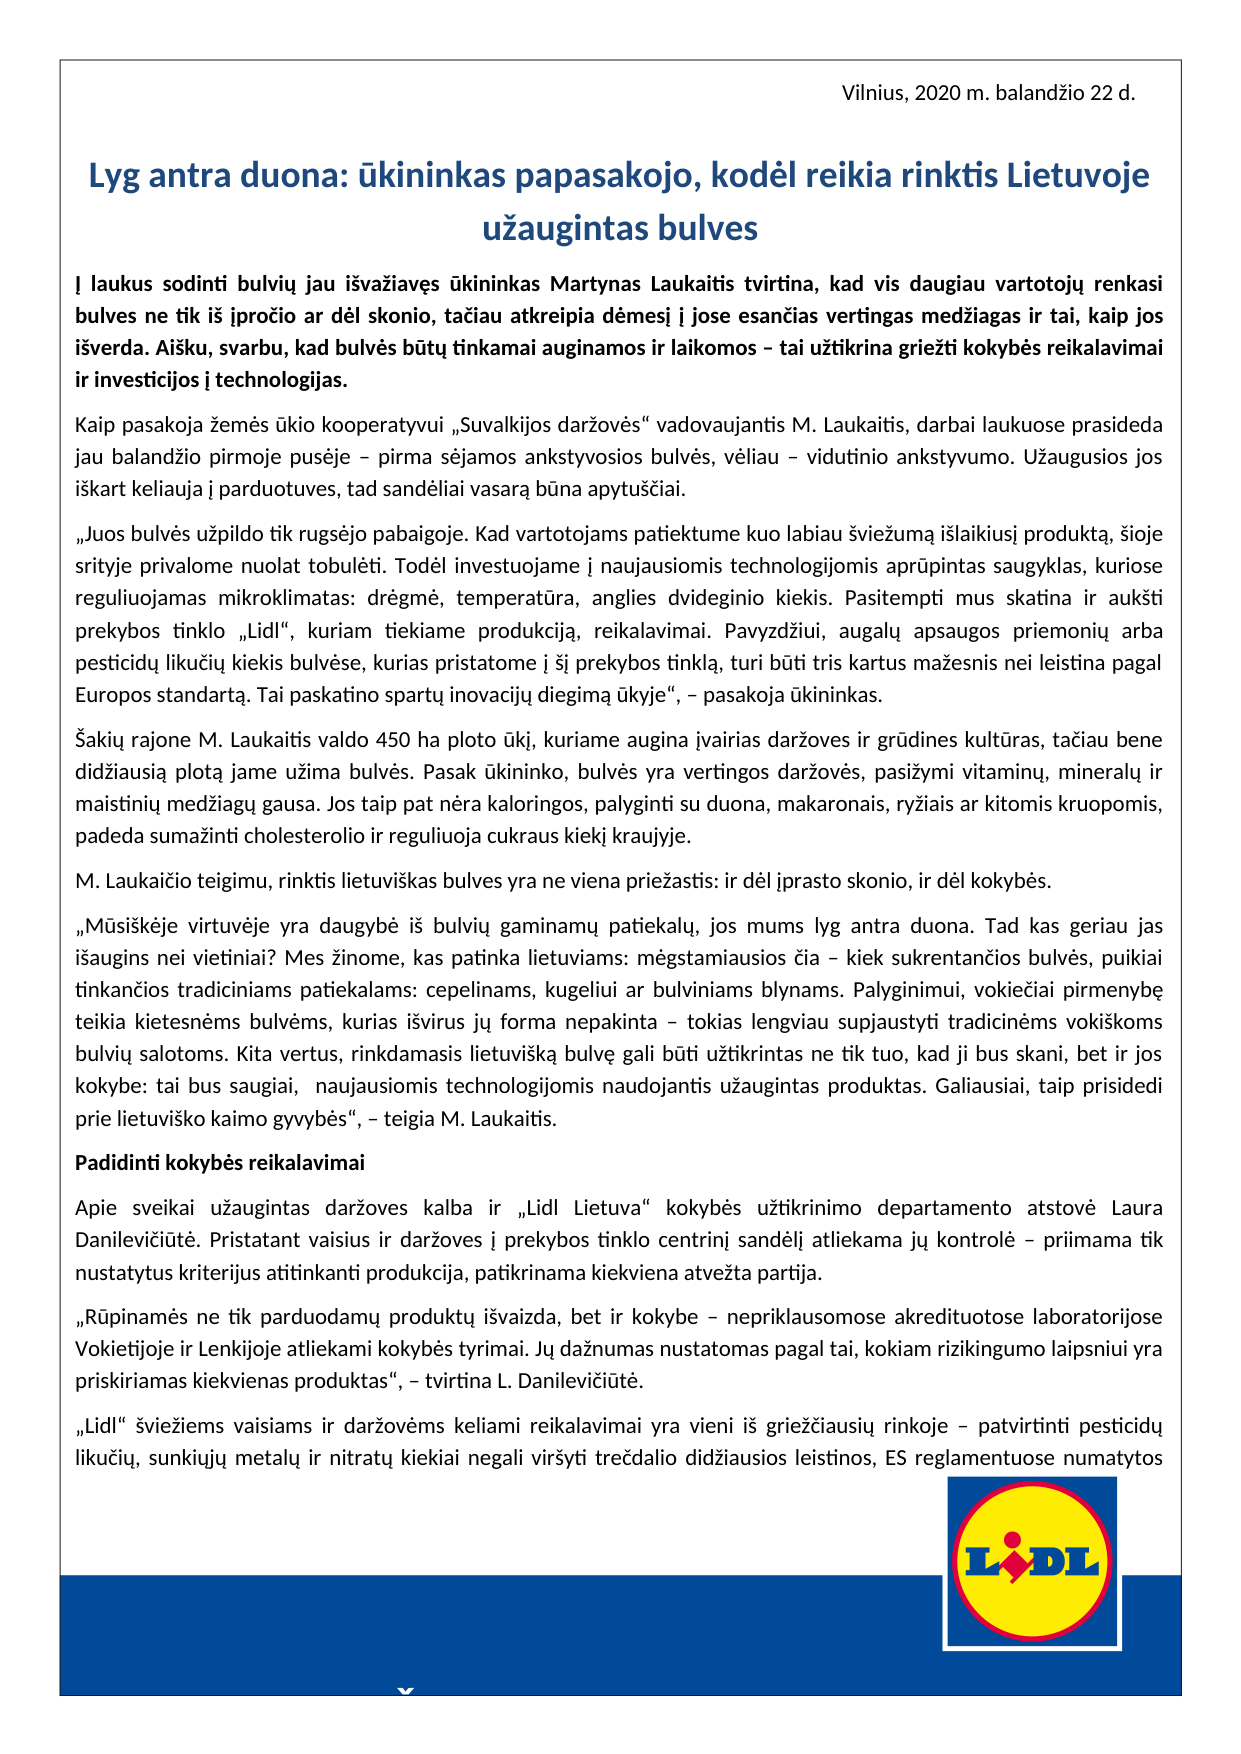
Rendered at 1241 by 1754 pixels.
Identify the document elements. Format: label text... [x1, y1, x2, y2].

text „Juos bulvės užpildo tik rugsėjo pabaigoje. Kad vartotojams patiektume kuo labiau šviežumą išlaikiusį produktą, šioje srityje privalome nuolat tobulėti. Todėl investuojame į naujausiomis technologijomis aprūpintas saugyklas, kuriose reguliuojamas mikroklimatas: drėgmė, temperatūra, anglies dvideginio kiekis. Pasitempti mus skatina ir aukšti prekybos tinklo „Lidl“, kuriam tiekiame produkciją, reikalavimai. Pavyzdžiui, augalų apsaugos priemonių arba pesticidų likučių kiekis bulvėse, kurias pristatome į šį prekybos tinklą, turi būti tris kartus mažesnis nei leistina pagal Europos standartą. Tai paskatino spartų inovacijų diegimą ūkyje“, – pasakoja ūkininkas. [75, 519, 1165, 708]
text „Mūsiškėje virtuvėje yra daugybė iš bulvių gaminamų patiekalų, jos mums lyg antra duona. Tad kas geriau jas išaugins nei vietiniai? Mes žinome, kas patinka lietuviams: mėgstamiausios čia – kiek sukrentančios bulvės, puikiai tinkančios tradiciniams patiekalams: cepelinams, kugeliui ar bulviniams blynams. Palyginimui, vokiečiai pirmenybę teikia kietesnėms bulvėms, kurias išvirus jų forma nepakinta – tokias lengviau supjaustyti tradicinėms vokiškoms bulvių salotoms. Kita vertus, rinkdamasis lietuvišką bulvę gali būti užtikrintas ne tik tuo, kad ji bus skani, bet ir jos kokybe: tai bus saugiai, naujausiomis technologijomis naudojantis užaugintas produktas. Galiausiai, taip prisidedi prie lietuviško kaimo gyvybės“, – teigia M. Laukaitis. [75, 911, 1165, 1132]
text Į laukus sodinti bulvių jau išvažiavęs ūkininkas Martynas Laukaitis tvirtina, kad vis daugiau vartotojų renkasi bulves ne tik iš įpročio ar dėl skonio, tačiau atkreipia dėmesį į jose esančias vertingas medžiagas ir tai, kaip jos išverda. Aišku, svarbu, kad bulvės būtų tinkamai auginamos ir laikomos – tai užtikrina griežti kokybės reikalavimai ir investicijos į technologijas. [75, 269, 1165, 393]
text Padidinti kokybės reikalavimai [75, 1148, 1165, 1177]
text Šakių rajone M. Laukaitis valdo 450 ha ploto ūkį, kuriame augina įvairias daržoves ir grūdines kultūras, tačiau bene didžiausią plotą jame užima bulvės. Pasak ūkininko, bulvės yra vertingos daržovės, pasižymi vitaminų, mineralų ir maistinių medžiagų gausa. Jos taip pat nėra kaloringos, palyginti su duona, makaronais, ryžiais ar kitomis kruopomis, padeda sumažinti cholesterolio ir reguliuoja cukraus kiekį kraujyje. [75, 725, 1165, 849]
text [75, 1411, 1165, 1472]
text Vilnius, 2020 m. balandžio 22 d. [94, 75, 1136, 106]
text M. Laukaičio teigimu, rinktis lietuviškas bulves yra ne viena priežastis: ir dėl įprasto skonio, ir dėl kokybės. [75, 866, 1165, 894]
text Lyg antra duona: ūkininkas papasakojo, kodėl reikia rinktis Lietuvoje užaugintas bulves [75, 151, 1165, 249]
text Apie sveikai užaugintas daržoves kalba ir „Lidl Lietuva“ kokybės užtikrinimo departamento atstovė Laura Danilevičiūtė. Pristatant vaisius ir daržoves į prekybos tinklo centrinį sandėlį atliekama jų kontrolė – priimama tik nustatytus kriterijus atitinkanti produkcija, patikrinama kiekviena atvežta partija. [75, 1193, 1165, 1286]
text „Rūpinamės ne tik parduodamų produktų išvaizda, bet ir kokybe – nepriklausomose akredituotose laboratorijose Vokietijoje ir Lenkijoje atliekami kokybės tyrimai. Jų dažnumas nustatomas pagal tai, kokiam rizikingumo laipsniui yra priskiriamas kiekvienas produktas“, – tvirtina L. Danilevičiūtė. [75, 1302, 1165, 1395]
text Kaip pasakoja žemės ūkio kooperatyvui „Suvalkijos daržovės“ vadovaujantis M. Laukaitis, darbai laukuose prasideda jau balandžio pirmoje pusėje – pirma sėjamos ankstyvosios bulvės, vėliau – vidutinio ankstyvumo. Užaugusios jos iškart keliauja į parduotuves, tad sandėliai vasarą būna apytuščiai. [75, 410, 1165, 502]
picture [0, 0, 1241, 1754]
